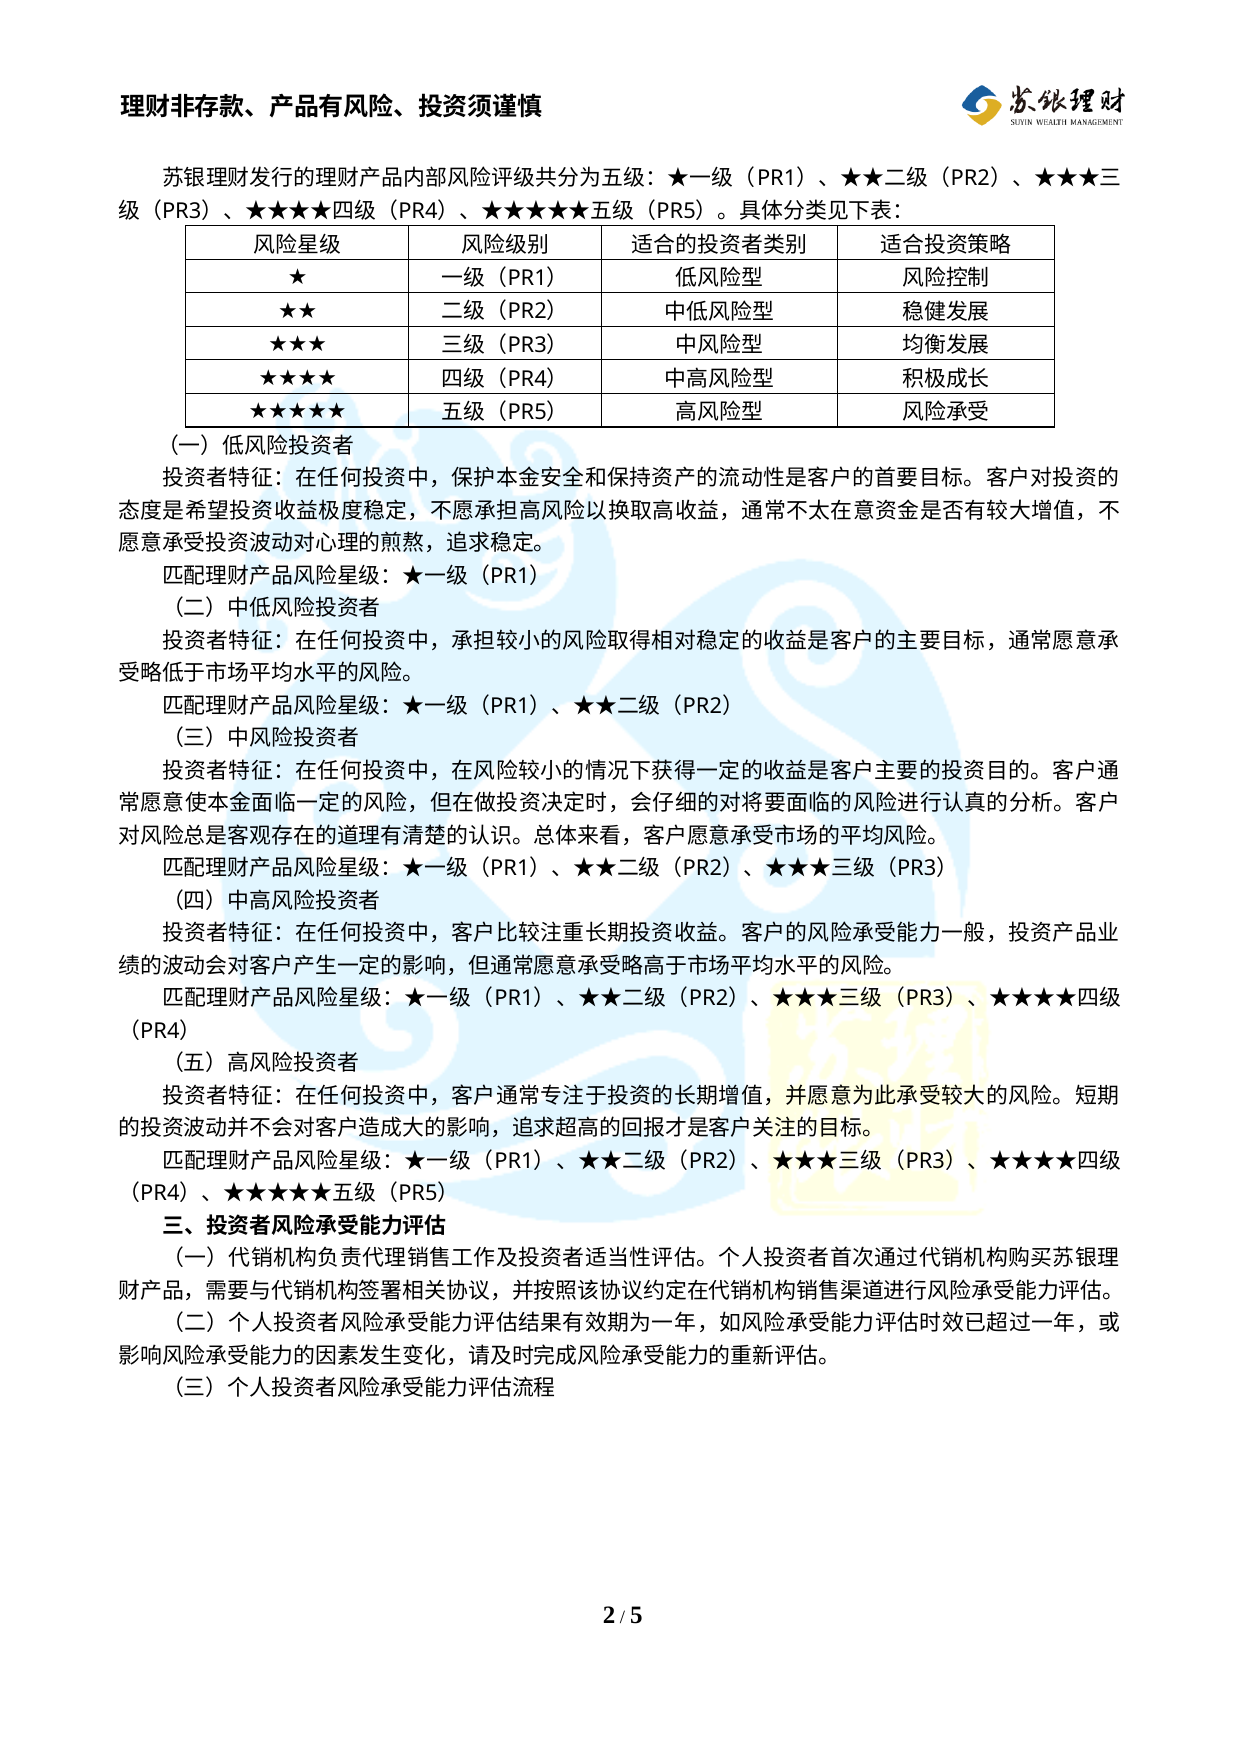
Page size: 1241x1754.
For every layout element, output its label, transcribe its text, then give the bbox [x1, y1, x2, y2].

text （三）中风险投资者 [118, 720, 1122, 752]
table_cell 二级（PR2） [409, 293, 601, 326]
table_cell 均衡发展 [838, 327, 1054, 359]
text 匹配理财产品风险星级：★一级（PR1）、★★二级（PR2）、★★★三级（PR3）、★★★★四级（PR4） [118, 980, 1122, 1045]
text （二）个人投资者风险承受能力评估结果有效期为一年，如风险承受能力评估时效已超过一年，或影响风险承受能力的因素发生变化，请及时完成风险承受能力的重新评估。 [118, 1305, 1122, 1370]
text 投资者特征：在任何投资中，在风险较小的情况下获得一定的收益是客户主要的投资目的。客户通常愿意使本金面临一定的风险，但在做投资决定时，会仔细的对将要面临的风险进行认真的分析。客户对风险总是客观存在的道理有清楚的认识。总体来看，客户愿意承受市场的平均风险。 [118, 752, 1122, 850]
table_cell 高风险型 [602, 394, 837, 426]
table_cell 三级（PR3） [409, 327, 601, 359]
picture [937, 68, 1155, 138]
table_cell 风险承受 [838, 394, 1054, 426]
table_cell 稳健发展 [838, 293, 1054, 326]
text 三、投资者风险承受能力评估 [118, 1207, 1122, 1240]
text （一）代销机构负责代理销售工作及投资者适当性评估。个人投资者首次通过代销机构购买苏银理财产品，需要与代销机构签署相关协议，并按照该协议约定在代销机构销售渠道进行风险承受能力评估。 [118, 1240, 1122, 1305]
text （三）个人投资者风险承受能力评估流程 [118, 1370, 1122, 1402]
text （一）低风险投资者 [118, 427, 1122, 460]
table_cell ★ [186, 260, 408, 292]
table_cell 中低风险型 [602, 293, 837, 326]
text （五）高风险投资者 [118, 1045, 1122, 1077]
table_cell 中风险型 [602, 327, 837, 359]
text 投资者特征：在任何投资中，客户比较注重长期投资收益。客户的风险承受能力一般，投资产品业绩的波动会对客户产生一定的影响，但通常愿意承受略高于市场平均水平的风险。 [118, 915, 1122, 980]
text 匹配理财产品风险星级：★一级（PR1） [118, 557, 1122, 590]
text 投资者特征：在任何投资中，保护本金安全和保持资产的流动性是客户的首要目标。客户对投资的态度是希望投资收益极度稳定，不愿承担高风险以换取高收益，通常不太在意资金是否有较大增值，不愿意承受投资波动对心理的煎熬，追求稳定。 [118, 460, 1122, 557]
table_header 风险级别 [409, 226, 601, 259]
table_header 风险星级 [186, 226, 408, 259]
table_header 适合的投资者类别 [602, 226, 837, 259]
text 投资者特征：在任何投资中，客户通常专注于投资的长期增值，并愿意为此承受较大的风险。短期的投资波动并不会对客户造成大的影响，追求超高的回报才是客户关注的目标。 [118, 1077, 1122, 1142]
table_cell 一级（PR1） [409, 260, 601, 292]
text 匹配理财产品风险星级：★一级（PR1）、★★二级（PR2）、★★★三级（PR3） [118, 850, 1122, 882]
table_header 适合投资策略 [838, 226, 1054, 259]
text 投资者特征：在任何投资中，承担较小的风险取得相对稳定的收益是客户的主要目标，通常愿意承受略低于市场平均水平的风险。 [118, 622, 1122, 687]
text 匹配理财产品风险星级：★一级（PR1）、★★二级（PR2） [118, 687, 1122, 720]
text （二）中低风险投资者 [118, 590, 1122, 622]
table_cell ★★ [186, 293, 408, 326]
text 苏银理财发行的理财产品内部风险评级共分为五级：★一级（PR1）、★★二级（PR2）、★★★三级（PR3）、★★★★四级（PR4）、★★★★★五级（PR5）。具体分类见下表： [118, 160, 1122, 225]
table_cell 积极成长 [838, 360, 1054, 393]
table_cell 风险控制 [838, 260, 1054, 292]
table_cell 四级（PR4） [409, 360, 601, 393]
text 匹配理财产品风险星级：★一级（PR1）、★★二级（PR2）、★★★三级（PR3）、★★★★四级（PR4）、★★★★★五级（PR5） [118, 1142, 1122, 1207]
table_cell 低风险型 [602, 260, 837, 292]
table_cell ★★★★★ [186, 394, 408, 426]
table_cell 五级（PR5） [409, 394, 601, 426]
table_cell 中高风险型 [602, 360, 837, 393]
table_cell ★★★ [186, 327, 408, 359]
text （四）中高风险投资者 [118, 882, 1122, 915]
table_cell ★★★★ [186, 360, 408, 393]
